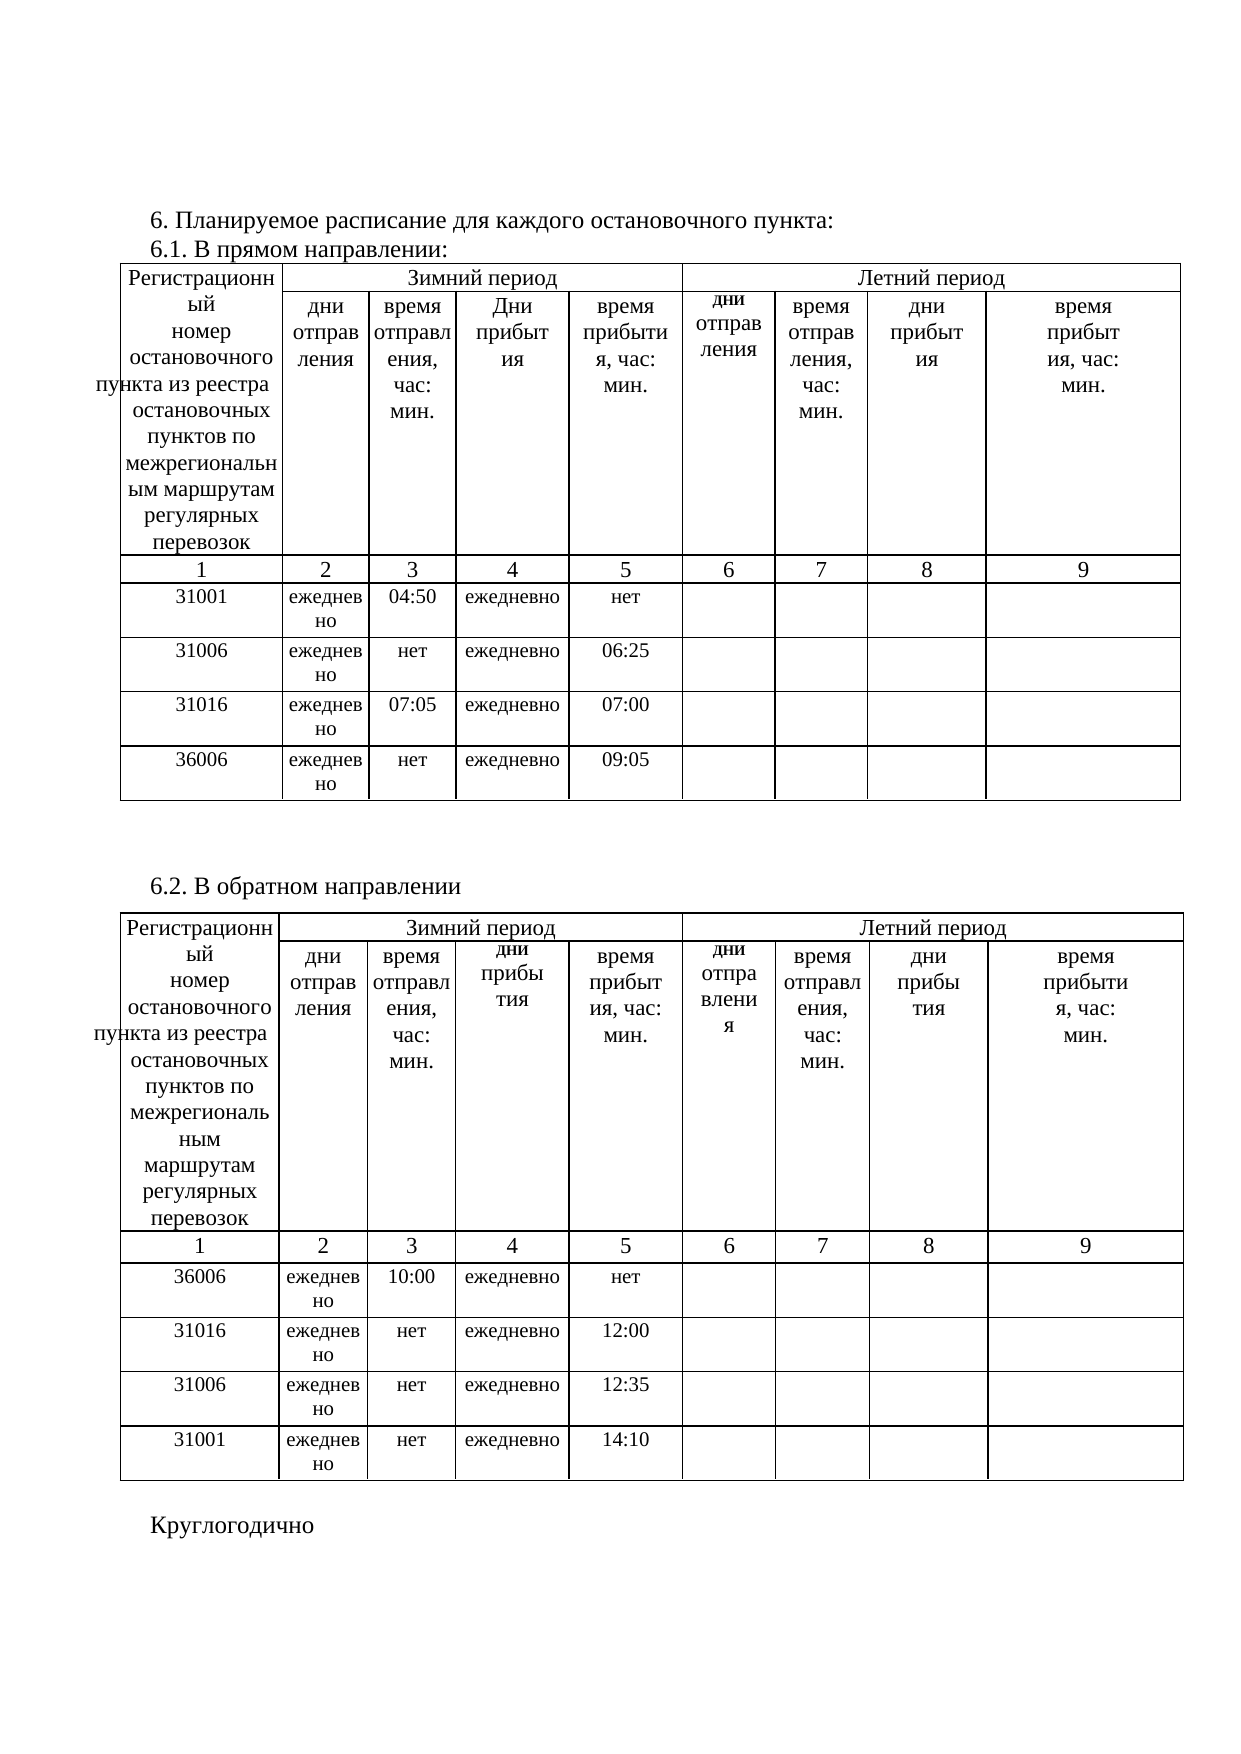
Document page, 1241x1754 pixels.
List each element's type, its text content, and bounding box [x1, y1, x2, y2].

table_cell 31001 [121, 1427, 278, 1479]
text Круглогодично [150, 1510, 1090, 1538]
table_cell время отправл ения, час: мин. [776, 942, 869, 1230]
table_cell 31001 [121, 584, 282, 636]
table_cell 04:50 [370, 584, 455, 636]
table_cell 31016 [121, 1318, 278, 1371]
table_cell [987, 747, 1180, 799]
table_cell 1 [121, 556, 282, 582]
table_cell нет [370, 747, 455, 799]
table_cell ежедневно [457, 584, 568, 636]
table_cell ежедневно [280, 1372, 367, 1425]
table_cell ежедневно [280, 1318, 367, 1371]
table_cell время прибыт ия, час: мин. [570, 942, 682, 1230]
table_cell [683, 1318, 775, 1371]
table_cell дни прибыт ия [868, 292, 985, 554]
table_cell время отправл ения, час: мин. [368, 942, 455, 1230]
table_cell время прибыт ия, час: мин. [987, 292, 1180, 554]
table_cell [989, 1318, 1183, 1371]
table_cell дни отправ ления [283, 292, 368, 554]
table_cell [870, 1372, 987, 1425]
table_cell 09:05 [570, 747, 682, 799]
table_cell 07:00 [570, 692, 682, 745]
table_cell время отправ ления, час: мин. [776, 292, 867, 554]
table_cell ежедневно [280, 1264, 367, 1316]
table_cell 2 [280, 1232, 367, 1262]
table_cell [683, 638, 774, 691]
table_cell 8 [870, 1232, 987, 1262]
table_cell 7 [776, 1232, 869, 1262]
table_cell 3 [370, 556, 455, 582]
table_cell 1 [121, 1232, 278, 1262]
table_cell нет [368, 1372, 455, 1425]
table_header Регистрационный номер остановочного пункта из реестра остановочных пунктов по межрегиональным маршрутам регулярных перевозок [121, 914, 278, 1230]
table_cell 14:10 [570, 1427, 682, 1479]
table_cell 8 [868, 556, 985, 582]
table_cell ежедневно [283, 638, 368, 691]
table_cell 10:00 [368, 1264, 455, 1316]
table_cell 7 [776, 556, 867, 582]
table_cell [683, 747, 774, 799]
table_cell 31006 [121, 1372, 278, 1425]
table_cell [776, 1427, 869, 1479]
table_cell 9 [989, 1232, 1183, 1262]
table_cell ежедневно [283, 584, 368, 636]
table_cell [776, 584, 867, 636]
table_cell [989, 1427, 1183, 1479]
table_cell 3 [368, 1232, 455, 1262]
table_cell ежедневно [456, 1264, 568, 1316]
table_cell 6 [683, 1232, 775, 1262]
text 6.2. В обратном направлении [150, 871, 1090, 900]
table_cell ежедневно [456, 1318, 568, 1371]
table_cell ежедневно [456, 1372, 568, 1425]
table_cell [868, 638, 985, 691]
table_cell 36006 [121, 1264, 278, 1316]
table_cell ежедневно [283, 747, 368, 799]
table_cell время прибыти я, час: мин. [989, 942, 1183, 1230]
table_cell [868, 692, 985, 745]
table_cell [683, 1427, 775, 1479]
table_cell нет [368, 1427, 455, 1479]
table_header Зимний период [283, 264, 682, 291]
table_cell 4 [456, 1232, 568, 1262]
table_cell ежедневно [457, 747, 568, 799]
table_cell [870, 1318, 987, 1371]
table_cell [776, 692, 867, 745]
table_cell ежедневно [457, 638, 568, 691]
table_cell ДНИ отправ ления [683, 292, 774, 554]
table_header Летний период [683, 914, 1183, 940]
table_cell Дни прибыт ия [457, 292, 568, 554]
table_cell 07:05 [370, 692, 455, 745]
table_cell дни отправ ления [280, 942, 367, 1230]
table_cell 5 [570, 1232, 682, 1262]
table_cell ежедневно [280, 1427, 367, 1479]
table_cell [776, 1264, 869, 1316]
table_cell ежедневно [283, 692, 368, 745]
table_cell 31006 [121, 638, 282, 691]
table_cell ежедневно [456, 1427, 568, 1479]
table_cell 5 [570, 556, 682, 582]
table_cell нет [370, 638, 455, 691]
table_cell 12:35 [570, 1372, 682, 1425]
table_cell [987, 584, 1180, 636]
table_header Регистрационный номер остановочного пункта из реестра остановочных пунктов по межрегиональным маршрутам регулярных перевозок [121, 264, 282, 554]
table_cell ДНИ отпра влени я [683, 942, 775, 1230]
table_cell [776, 638, 867, 691]
table_cell 36006 [121, 747, 282, 799]
table_cell 4 [457, 556, 568, 582]
table_cell [987, 692, 1180, 745]
text 6.1. В прямом направлении: [150, 234, 1090, 263]
table_cell [989, 1264, 1183, 1316]
table_cell [868, 584, 985, 636]
table_cell [683, 692, 774, 745]
text 6. Планируемое расписание для каждого остановочного пункта: [150, 205, 1090, 234]
table_header Летний период [683, 264, 1180, 291]
table_cell [868, 747, 985, 799]
table_cell 12:00 [570, 1318, 682, 1371]
table_cell нет [368, 1318, 455, 1371]
table_cell [987, 638, 1180, 691]
table_cell нет [570, 1264, 682, 1316]
table_cell 6 [683, 556, 774, 582]
table_cell ДНИ прибы тия [456, 942, 568, 1230]
table_cell время отправл ения, час: мин. [370, 292, 455, 554]
table_cell нет [570, 584, 682, 636]
table_cell [683, 1372, 775, 1425]
table_cell [776, 1318, 869, 1371]
table_cell [683, 584, 774, 636]
table_cell 9 [987, 556, 1180, 582]
table_cell время прибыти я, час: мин. [570, 292, 682, 554]
table_header Зимний период [280, 914, 682, 940]
table_cell [683, 1264, 775, 1316]
table_cell [870, 1264, 987, 1316]
table_cell 31016 [121, 692, 282, 745]
table_cell ежедневно [457, 692, 568, 745]
table_cell [989, 1372, 1183, 1425]
table_cell 2 [283, 556, 368, 582]
table_cell [776, 747, 867, 799]
table_cell 06:25 [570, 638, 682, 691]
table_cell дни прибы тия [870, 942, 987, 1230]
table_cell [870, 1427, 987, 1479]
table_cell [776, 1372, 869, 1425]
